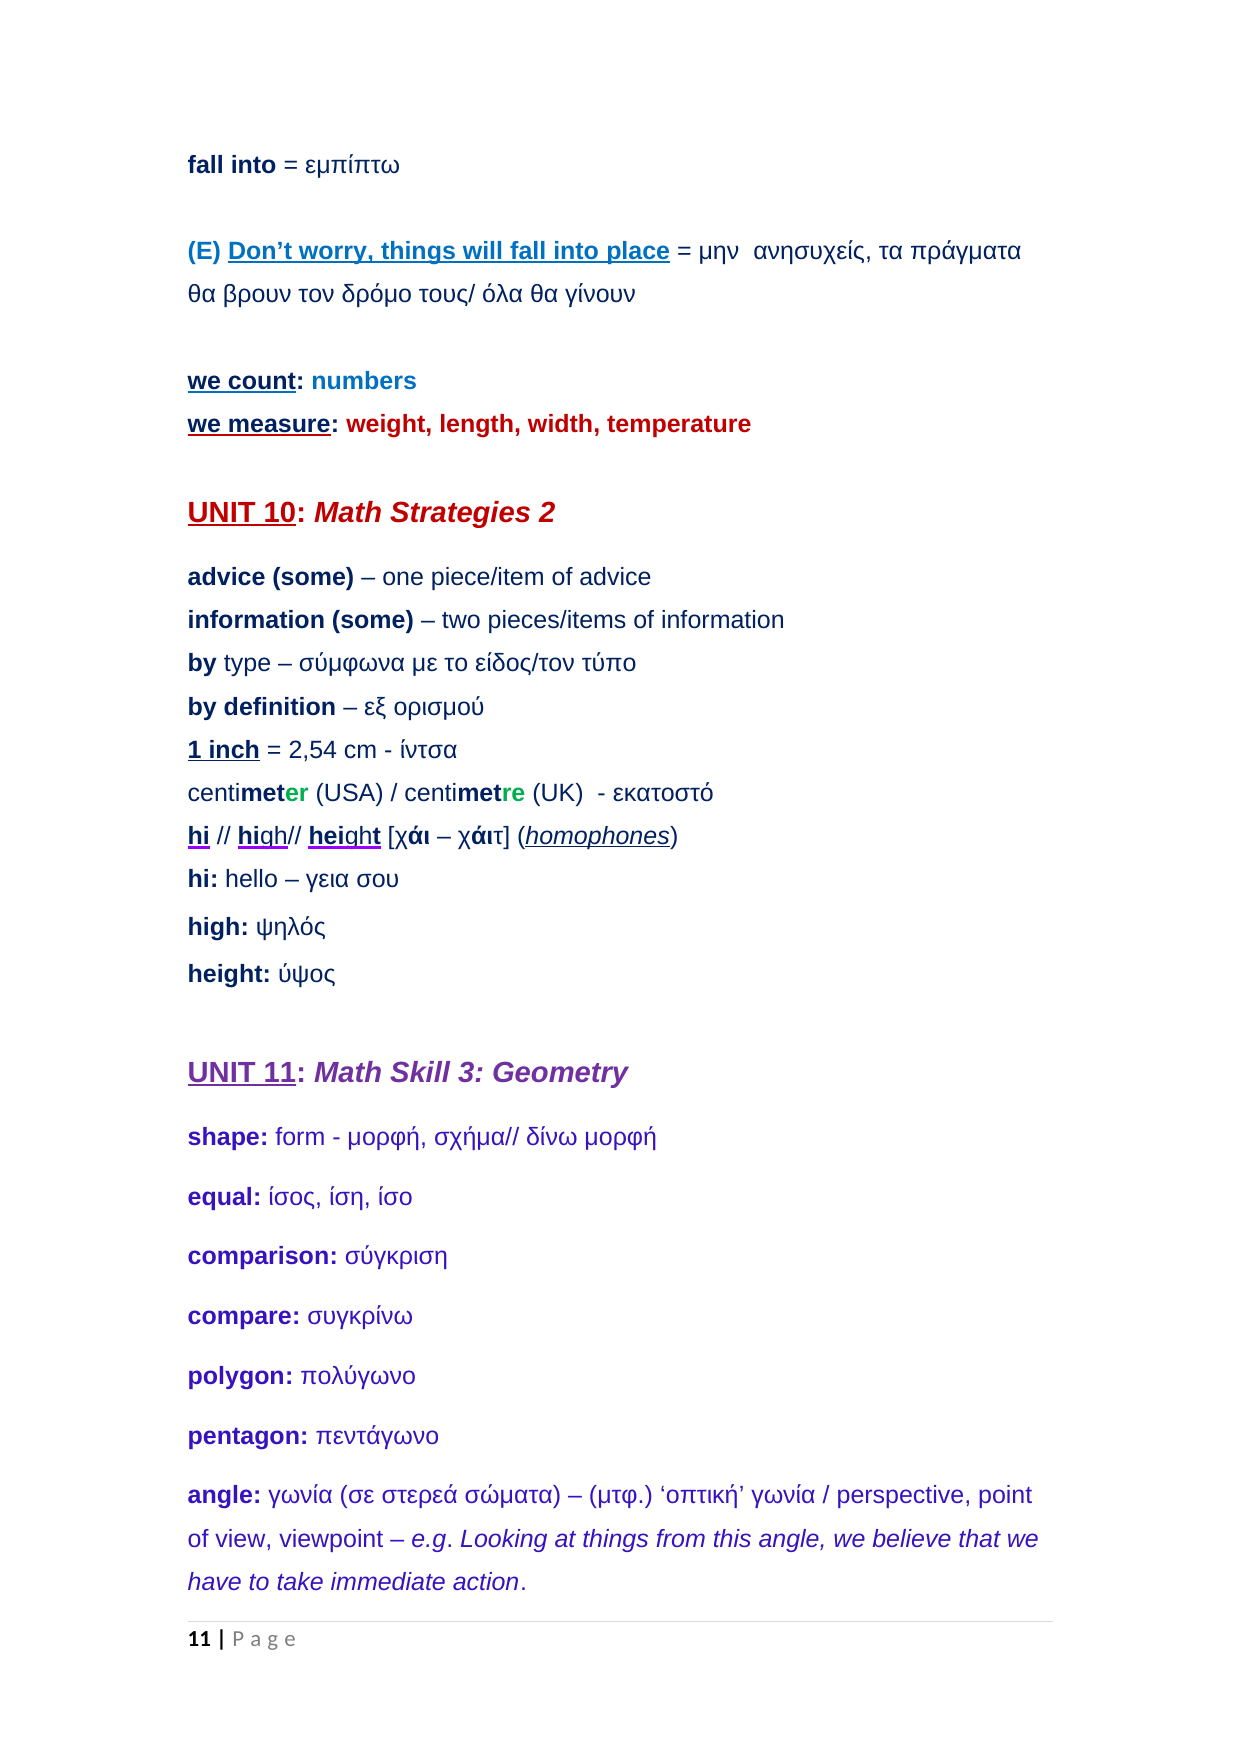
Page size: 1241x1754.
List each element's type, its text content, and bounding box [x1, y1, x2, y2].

text pentagon: πεντάγωνο [187, 1421, 1053, 1449]
text compare: συγκρίνω [187, 1301, 1053, 1330]
text angle: γωνία (σε στερεά σώματα) – (μτφ.) ‘οπτική’ γωνία / perspective, point of view, viewpoint – e.g. Looking at things from this angle, we believe that we have to take immediate action. [187, 1481, 1053, 1596]
text comparison: σύγκριση [187, 1241, 1053, 1270]
text (E) Don’t worry, things will fall into place = μην ανησυχείς, τα πράγματα θα βρουν τον δρόμο τους/ όλα θα γίνουν [187, 236, 1053, 308]
text advice (some) – one piece/item of advice [187, 562, 1053, 591]
text by type – σύμφωνα με το είδος/τον τύπο [187, 648, 1053, 677]
text polygon: πολύγωνο [187, 1361, 1053, 1390]
text equal: ίσος, ίση, ίσο [187, 1182, 1053, 1210]
text information (some) – two pieces/items of information [187, 605, 1053, 634]
text we count: numbers [187, 366, 1053, 394]
text hi // high// height [χάι – χάιτ] (homophones) [187, 821, 1053, 849]
text UNIT 11: Math Skill 3: Geometry [187, 1055, 1053, 1088]
text by definition – εξ ορισμού [187, 691, 1053, 720]
text fall into = εμπίπτω [187, 150, 1053, 179]
text centimeter (USA) / centimetre (UK) - εκατοστό [187, 778, 1053, 806]
text hi: hello – γεια σου [187, 864, 1053, 893]
text height: ύψος [187, 959, 1053, 988]
text shape: form - μορφή, σχήμα// δίνω μορφή [187, 1122, 1053, 1151]
text 1 inch = 2,54 cm - ίντσα [187, 734, 1053, 763]
text UNIT 10: Math Strategies 2 [187, 495, 1053, 528]
text high: ψηλός [187, 912, 1053, 940]
text we measure: weight, length, width, temperature [187, 409, 1053, 437]
